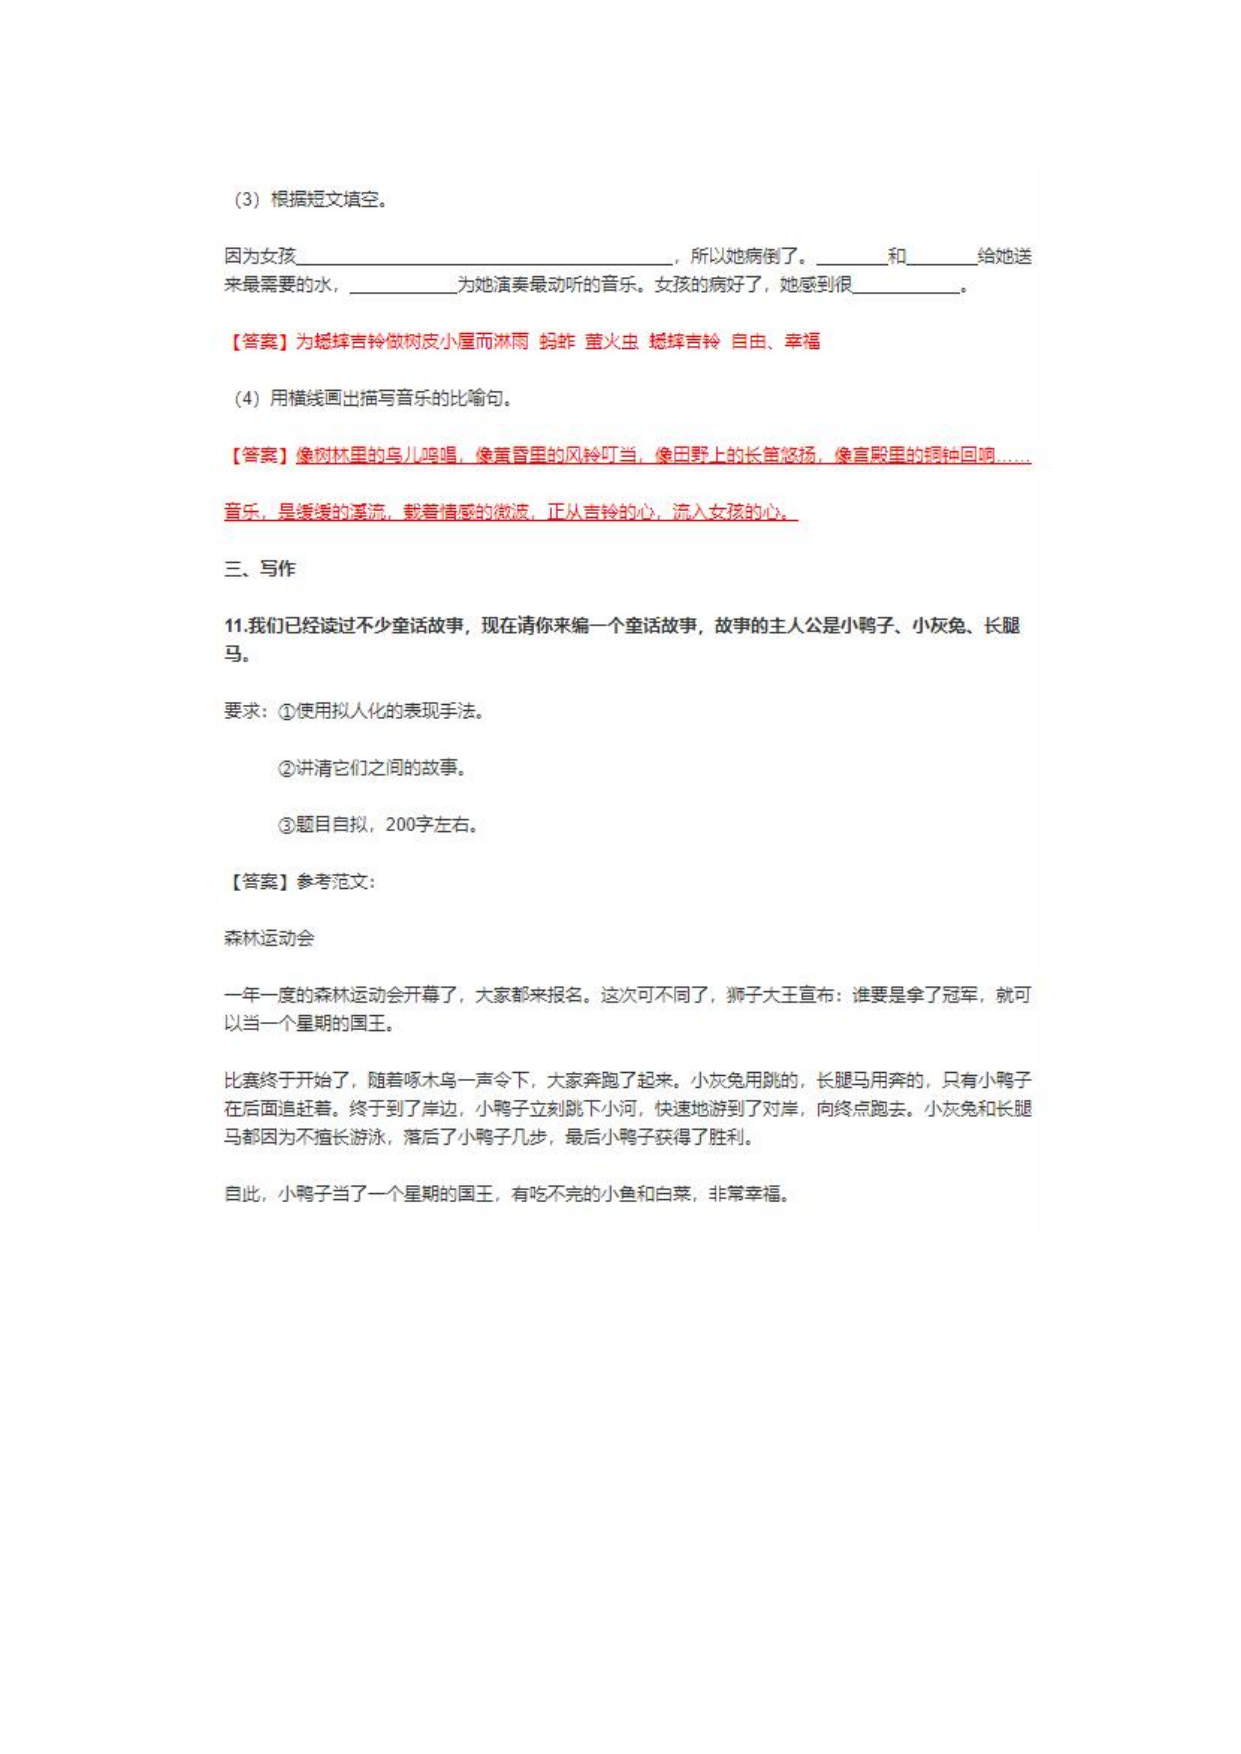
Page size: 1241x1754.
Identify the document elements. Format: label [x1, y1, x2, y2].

picture [187, 162, 1053, 1232]
